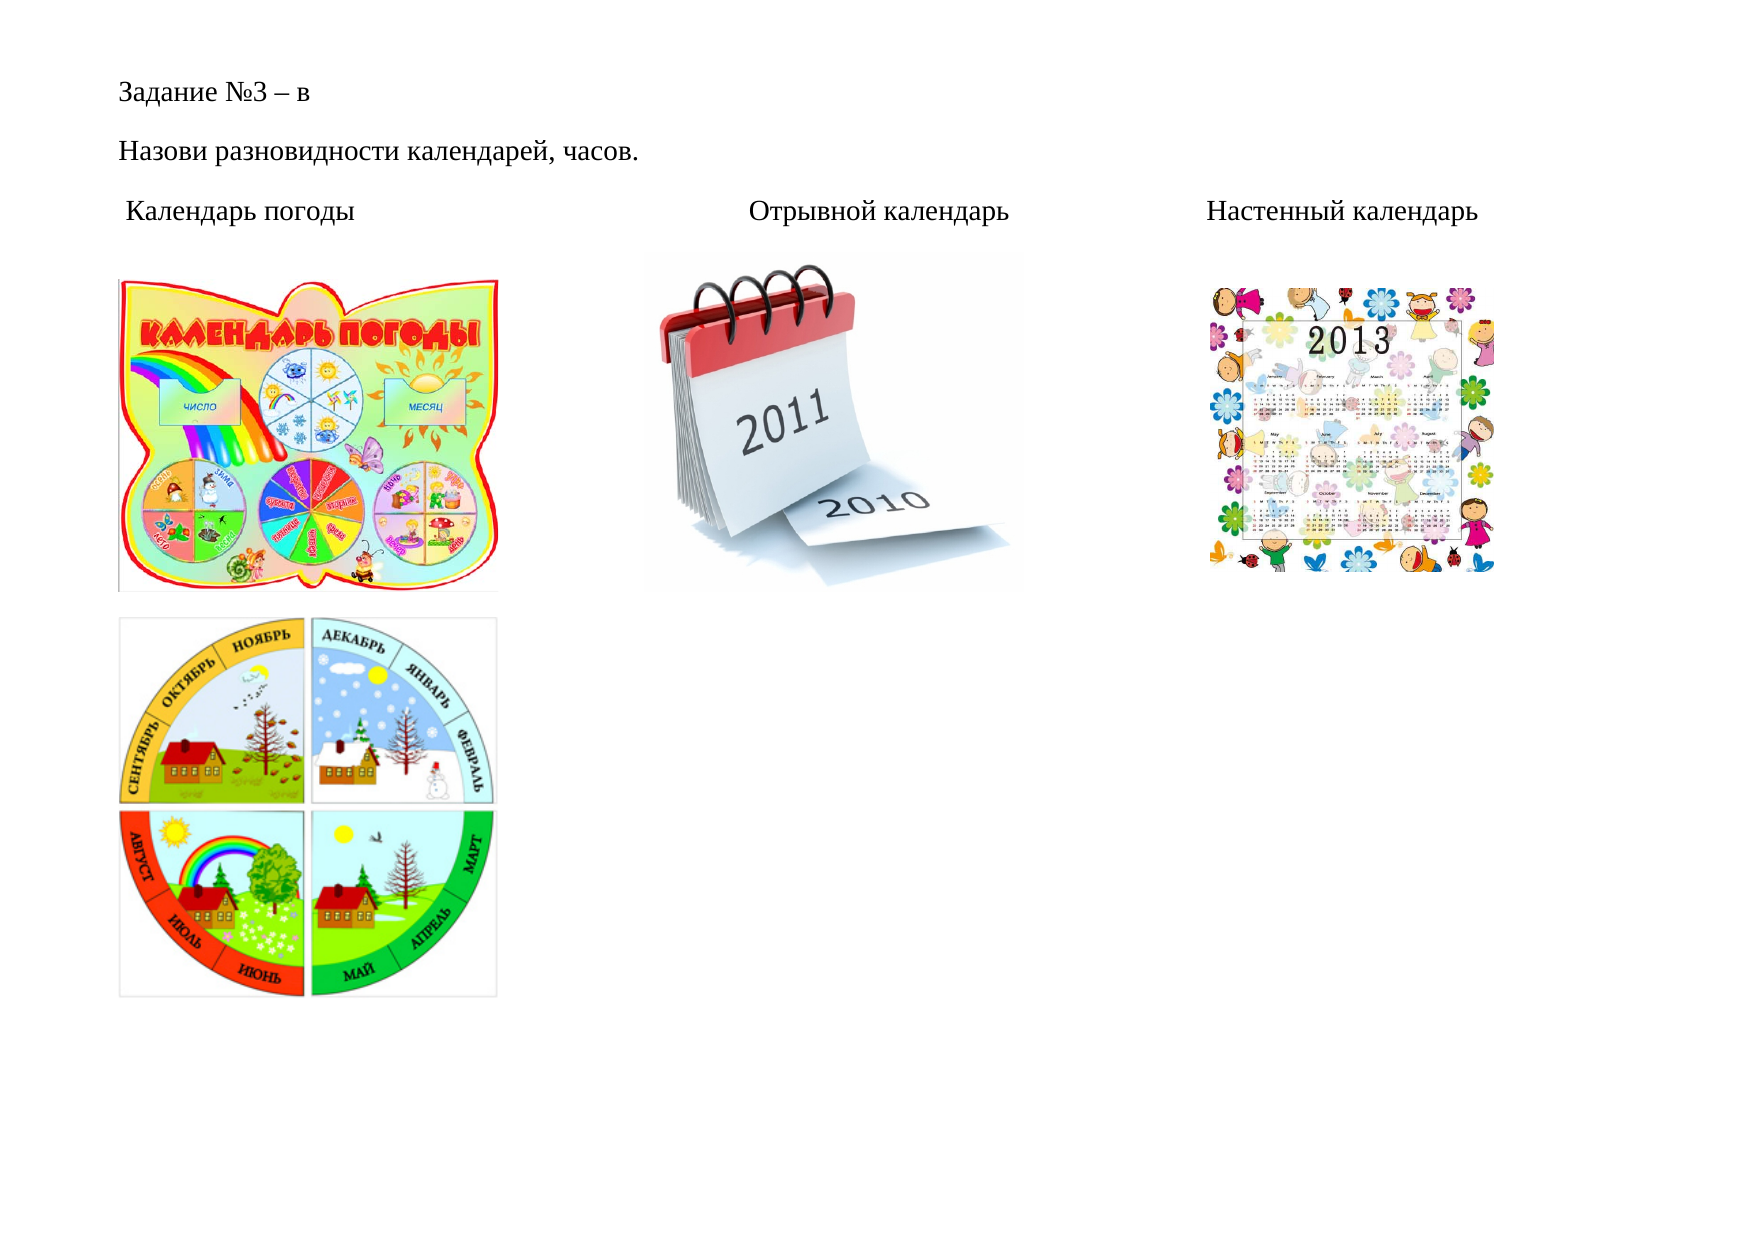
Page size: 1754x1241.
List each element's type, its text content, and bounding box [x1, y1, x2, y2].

text Задание №3 – в [118, 74, 1636, 107]
text Календарь погоды Отрывной календарь Настенный календарь [118, 193, 1636, 226]
text Назови разновидности календарей, часов. [118, 133, 1636, 167]
picture [118, 279, 499, 592]
picture [118, 617, 499, 999]
picture [1210, 288, 1494, 572]
picture [644, 252, 1024, 592]
